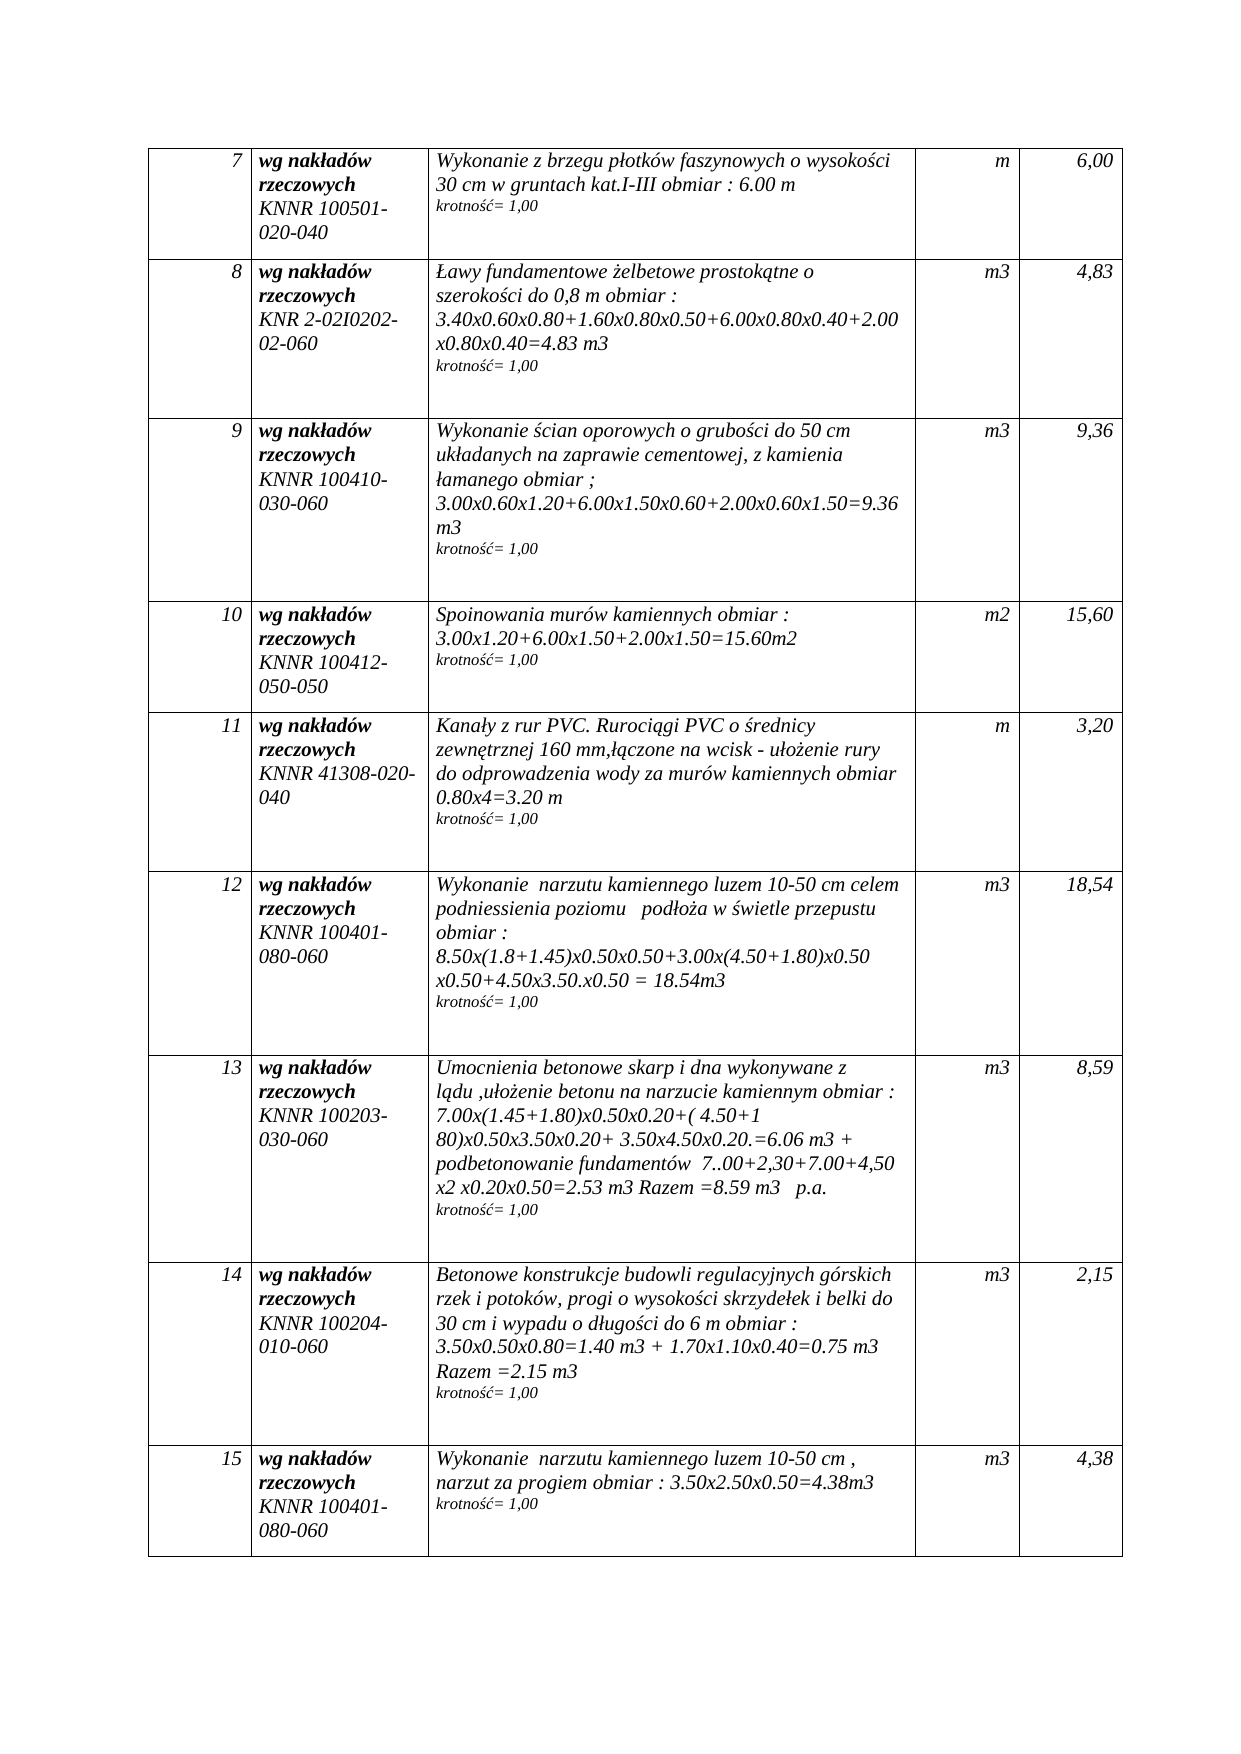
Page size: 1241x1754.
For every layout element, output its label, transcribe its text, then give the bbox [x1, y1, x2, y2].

table_cell wg nakładów rzeczowych KNNR 100204-010-060 [252, 1263, 428, 1445]
table_cell 8,59 [1020, 1056, 1122, 1262]
table_cell 3,20 [1020, 713, 1122, 871]
table_cell wg nakładów rzeczowych KNNR 100412-050-050 [252, 602, 428, 712]
table_cell 9,36 [1020, 419, 1122, 601]
table_cell Spoinowania murów kamiennych obmiar : 3.00x1.20+6.00x1.50+2.00x1.50=15.60m2 krotność= 1,00 [429, 602, 915, 712]
table_cell 9 [149, 419, 251, 601]
table_cell 13 [149, 1056, 251, 1262]
table_cell 2,15 [1020, 1263, 1122, 1445]
table_cell Wykonanie narzutu kamiennego luzem 10-50 cm , narzut za progiem obmiar : 3.50x2.50x0.50=4.38m3 krotność= 1,00 [429, 1446, 915, 1556]
table_cell 10 [149, 602, 251, 712]
table_cell Wykonanie ścian oporowych o grubości do 50 cm układanych na zaprawie cementowej, z kamienia łamanego obmiar ; 3.00x0.60x1.20+6.00x1.50x0.60+2.00x0.60x1.50=9.36 m3 krotność= 1,00 [429, 419, 915, 601]
table_cell Betonowe konstrukcje budowli regulacyjnych górskich rzek i potoków, progi o wysokości skrzydełek i belki do 30 cm i wypadu o długości do 6 m obmiar : 3.50x0.50x0.80=1.40 m3 + 1.70x1.10x0.40=0.75 m3 Razem =2.15 m3 krotność= 1,00 [429, 1263, 915, 1445]
table_cell wg nakładów rzeczowych KNNR 100410-030-060 [252, 419, 428, 601]
table_cell wg nakładów rzeczowych KNNR 100501-020-040 [252, 149, 428, 259]
table_cell 15,60 [1020, 602, 1122, 712]
table_cell wg nakładów rzeczowych KNNR 41308-020-040 [252, 713, 428, 871]
table_cell m3 [916, 872, 1019, 1054]
table_cell Wykonanie z brzegu płotków faszynowych o wysokości 30 cm w gruntach kat.I-III obmiar : 6.00 m krotność= 1,00 [429, 149, 915, 259]
table_cell m [916, 149, 1019, 259]
table_cell m3 [916, 419, 1019, 601]
table_cell 8 [149, 260, 251, 418]
table_cell wg nakładów rzeczowych KNNR 100401-080-060 [252, 1446, 428, 1556]
table_cell 14 [149, 1263, 251, 1445]
table_cell Umocnienia betonowe skarp i dna wykonywane z lądu ,ułożenie betonu na narzucie kamiennym obmiar : 7.00x(1.45+1.80)x0.50x0.20+( 4.50+1 80)x0.50x3.50x0.20+ 3.50x4.50x0.20.=6.06 m3 + podbetonowanie fundamentów 7..00+2,30+7.00+4,50 x2 x0.20x0.50=2.53 m3 Razem =8.59 m3 p.a. krotność= 1,00 [429, 1056, 915, 1262]
table_cell m3 [916, 1263, 1019, 1445]
table_cell Wykonanie narzutu kamiennego luzem 10-50 cm celem podniessienia poziomu podłoża w świetle przepustu obmiar : 8.50x(1.8+1.45)x0.50x0.50+3.00x(4.50+1.80)x0.50 x0.50+4.50x3.50.x0.50 = 18.54m3 krotność= 1,00 [429, 872, 915, 1054]
table_cell 18,54 [1020, 872, 1122, 1054]
table_cell m3 [916, 1446, 1019, 1556]
table_cell Ławy fundamentowe żelbetowe prostokątne o szerokości do 0,8 m obmiar : 3.40x0.60x0.80+1.60x0.80x0.50+6.00x0.80x0.40+2.00x0.80x0.40=4.83 m3 krotność= 1,00 [429, 260, 915, 418]
table_cell wg nakładów rzeczowych KNNR 100401-080-060 [252, 872, 428, 1054]
table_cell 4,83 [1020, 260, 1122, 418]
table_cell m3 [916, 260, 1019, 418]
table_cell 6,00 [1020, 149, 1122, 259]
table_cell Kanały z rur PVC. Rurociągi PVC o średnicy zewnętrznej 160 mm,łączone na wcisk - ułożenie rury do odprowadzenia wody za murów kamiennych obmiar 0.80x4=3.20 m krotność= 1,00 [429, 713, 915, 871]
table_cell 11 [149, 713, 251, 871]
table_cell m3 [916, 1056, 1019, 1262]
table_cell 7 [149, 149, 251, 259]
table_cell 4,38 [1020, 1446, 1122, 1556]
table_cell m2 [916, 602, 1019, 712]
table_cell m [916, 713, 1019, 871]
table_cell 15 [149, 1446, 251, 1556]
table_cell wg nakładów rzeczowych KNR 2-02I0202-02-060 [252, 260, 428, 418]
table_cell wg nakładów rzeczowych KNNR 100203-030-060 [252, 1056, 428, 1262]
table_cell 12 [149, 872, 251, 1054]
